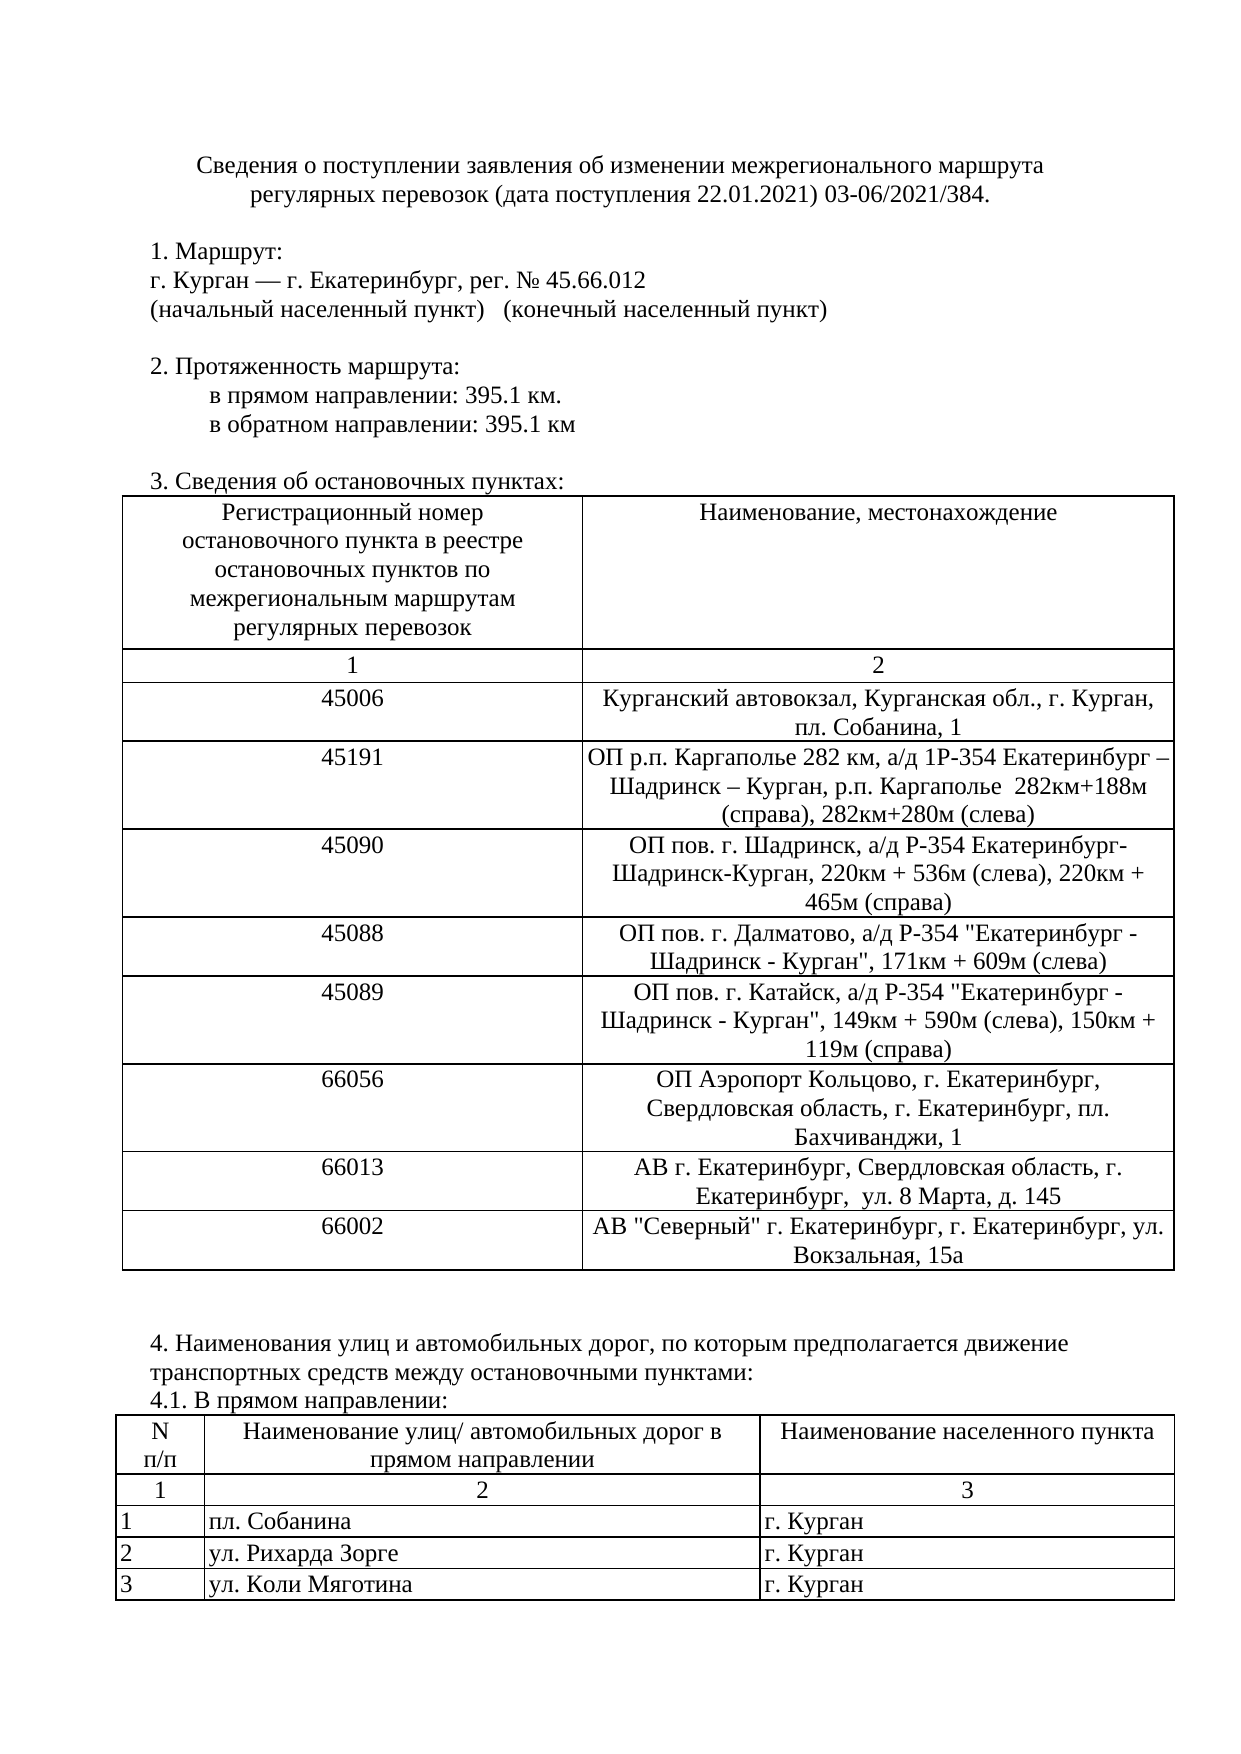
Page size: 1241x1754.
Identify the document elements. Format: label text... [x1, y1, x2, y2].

table_header N п/п [117, 1416, 204, 1473]
table_header Наименование населенного пункта [761, 1416, 1174, 1473]
text 4.1. В прямом направлении: [150, 1385, 1090, 1414]
table_cell 66013 [123, 1152, 582, 1210]
table_cell пл. Собанина [205, 1506, 759, 1536]
text в прямом направлении: 395.1 км. [150, 380, 1090, 409]
text (начальный населенный пункт) (конечный населенный пункт) [150, 294, 1090, 322]
table_header Наименование улиц/ автомобильных дорог в прямом направлении [205, 1416, 759, 1473]
table_cell АВ "Северный" г. Екатеринбург, г. Екатеринбург, ул. Вокзальная, 15а [583, 1211, 1173, 1269]
table_cell 45090 [123, 830, 582, 916]
table_cell 2 [583, 650, 1173, 681]
table_cell 45191 [123, 742, 582, 828]
table_cell г. Курган [761, 1569, 1174, 1599]
table_cell 66056 [123, 1065, 582, 1151]
table_cell 45088 [123, 918, 582, 975]
table_cell г. Курган [761, 1538, 1174, 1568]
table_cell 3 [761, 1475, 1174, 1505]
table_cell 1 [123, 650, 582, 681]
table_cell Курганский автовокзал, Курганская обл., г. Курган, пл. Собанина, 1 [583, 683, 1173, 740]
text 3. Сведения об остановочных пунктах: [150, 466, 1090, 495]
table_cell 45006 [123, 683, 582, 740]
text 4. Наименования улиц и автомобильных дорог, по которым предполагается движение транспортных средств между остановочными пунктами: [150, 1328, 1090, 1385]
text Сведения о поступлении заявления об изменении межрегионального маршрута регулярных перевозок (дата поступления 22.01.2021) 03-06/2021/384. [150, 150, 1090, 207]
table_cell 1 [117, 1475, 204, 1505]
text 1. Маршрут: [150, 236, 1090, 265]
table_header Регистрационный номер остановочного пункта в реестре остановочных пунктов по межрегиональным маршрутам регулярных перевозок [123, 497, 582, 648]
table_cell г. Курган [761, 1506, 1174, 1536]
table_cell АВ г. Екатеринбург, Свердловская область, г. Екатеринбург, ул. 8 Марта, д. 145 [583, 1152, 1173, 1210]
table_cell ул. Рихарда Зорге [205, 1538, 759, 1568]
table_cell ОП пов. г. Шадринск, а/д Р-354 Екатеринбург-Шадринск-Курган, 220км + 536м (слева), 220км + 465м (справа) [583, 830, 1173, 916]
text в обратном направлении: 395.1 км [150, 409, 1090, 437]
table_cell ОП пов. г. Катайск, а/д Р-354 "Екатеринбург - Шадринск - Курган", 149км + 590м (слева), 150км + 119м (справа) [583, 977, 1173, 1063]
table_cell ул. Коли Мяготина [205, 1569, 759, 1599]
table_cell 1 [117, 1506, 204, 1536]
table_cell 66002 [123, 1211, 582, 1269]
table_cell ОП р.п. Каргаполье 282 км, а/д 1Р-354 Екатеринбург – Шадринск – Курган, р.п. Каргаполье 282км+188м (справа), 282км+280м (слева) [583, 742, 1173, 828]
table_cell 45089 [123, 977, 582, 1063]
text г. Курган — г. Екатеринбург, рег. № 45.66.012 [150, 265, 1090, 294]
table_cell 2 [117, 1538, 204, 1568]
table_cell ОП Аэропорт Кольцово, г. Екатеринбург, Свердловская область, г. Екатеринбург, пл. Бахчиванджи, 1 [583, 1065, 1173, 1151]
text 2. Протяженность маршрута: [150, 351, 1090, 380]
table_cell ОП пов. г. Далматово, а/д Р-354 "Екатеринбург - Шадринск - Курган", 171км + 609м (слева) [583, 918, 1173, 975]
table_cell 3 [117, 1569, 204, 1599]
table_header Наименование, местонахождение [583, 497, 1173, 648]
table_cell 2 [205, 1475, 759, 1505]
